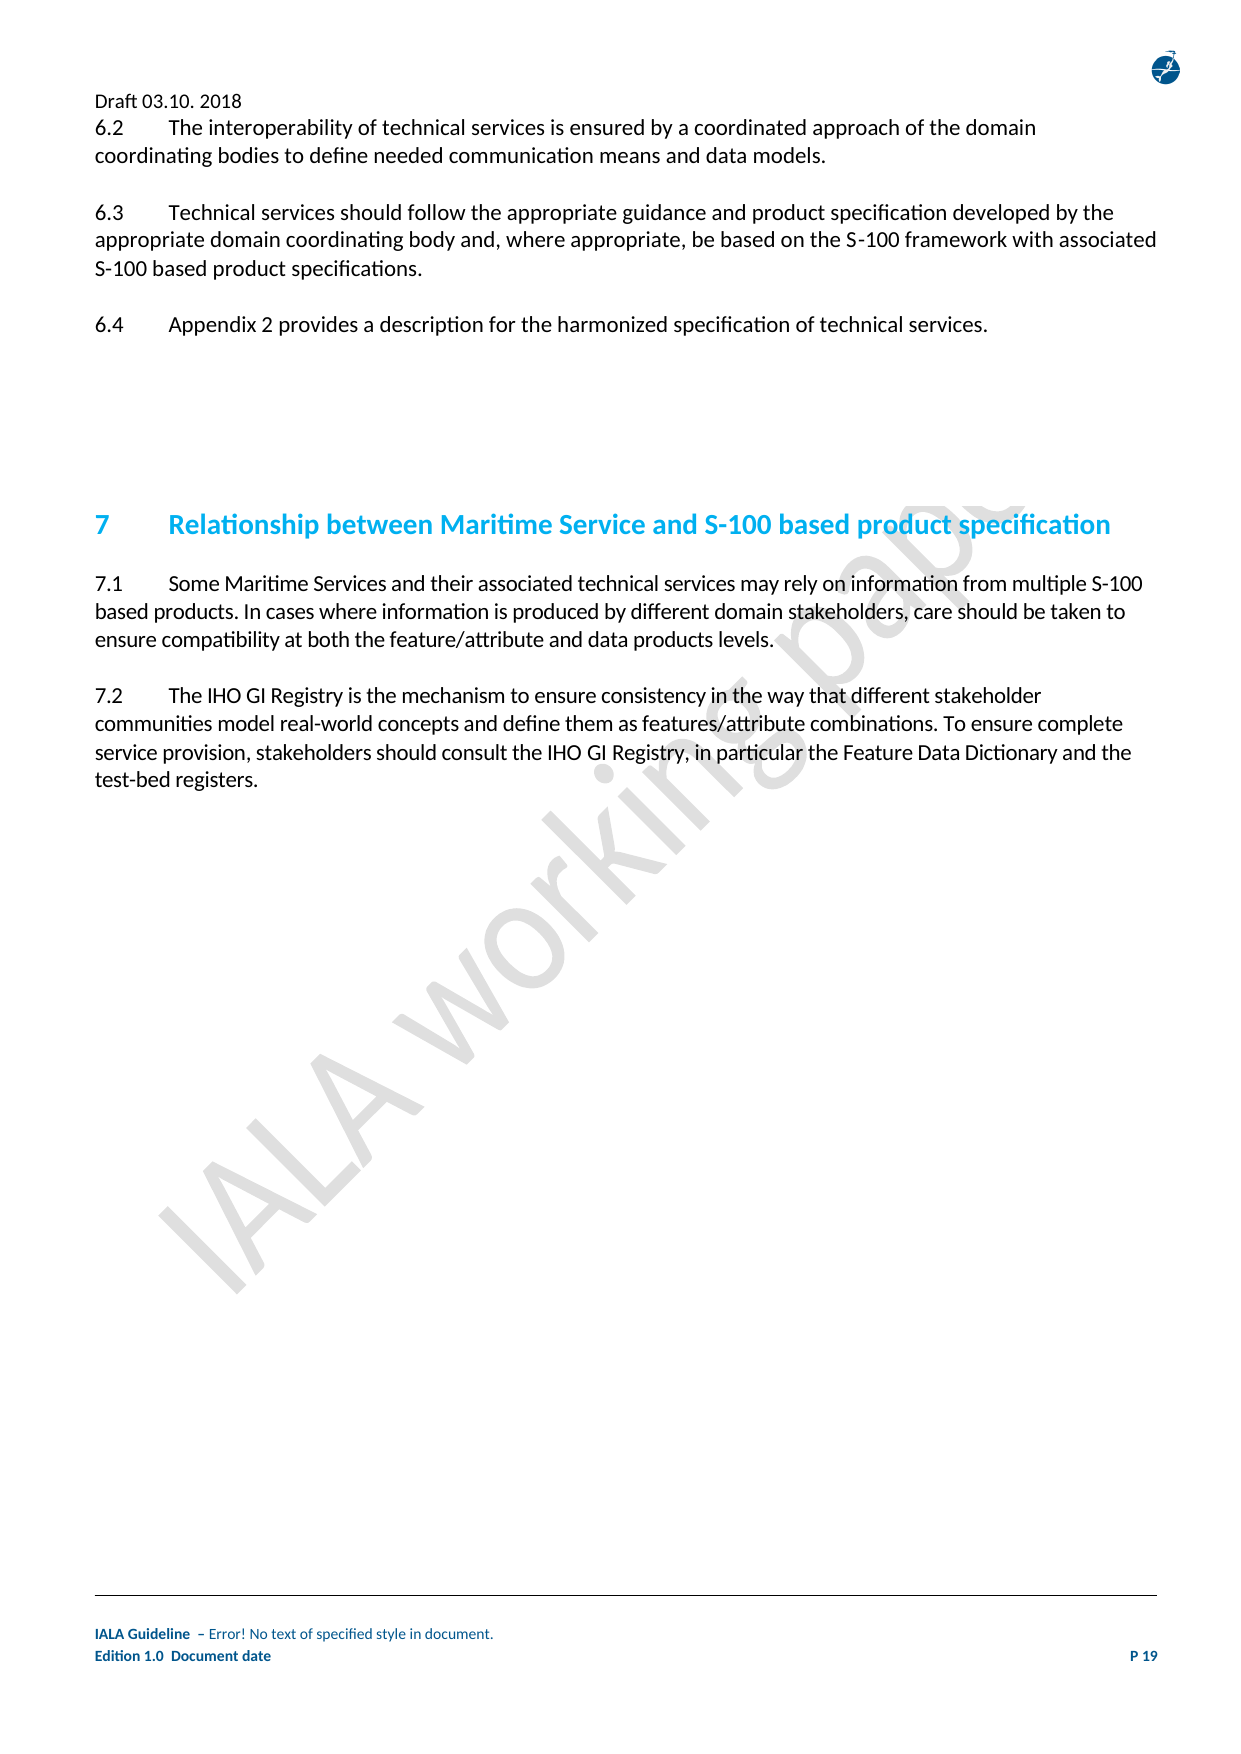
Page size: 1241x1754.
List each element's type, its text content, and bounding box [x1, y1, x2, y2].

text 6.3 Technical services should follow the appropriate guidance and product specification developed by the appropriate domain coordinating body and, where appropriate, be based on the S-100 framework with associated S-100 based product specifications. [94, 198, 1157, 282]
text 6.4 Appendix 2 provides a description for the harmonized specification of technical services. [94, 310, 1157, 338]
text 7 Relationship between Maritime Service and S-100 based product specification [94, 506, 1157, 541]
text 7.2 The IHO GI Registry is the mechanism to ensure consistency in the way that different stakeholder communities model real-world concepts and define them as features/attribute combinations. To ensure complete service provision, stakeholders should consult the IHO GI Registry, in particular the Feature Data Dictionary and the test-bed registers. [94, 682, 1157, 794]
picture [1120, 0, 1239, 119]
text 7.1 Some Maritime Services and their associated technical services may rely on information from multiple S-100 based products. In cases where information is produced by different domain stakeholders, care should be taken to ensure compatibility at both the feature/attribute and data products levels. [94, 569, 1157, 653]
text 6.2 The interoperability of technical services is ensured by a coordinated approach of the domain coordinating bodies to define needed communication means and data models. [94, 113, 1157, 169]
